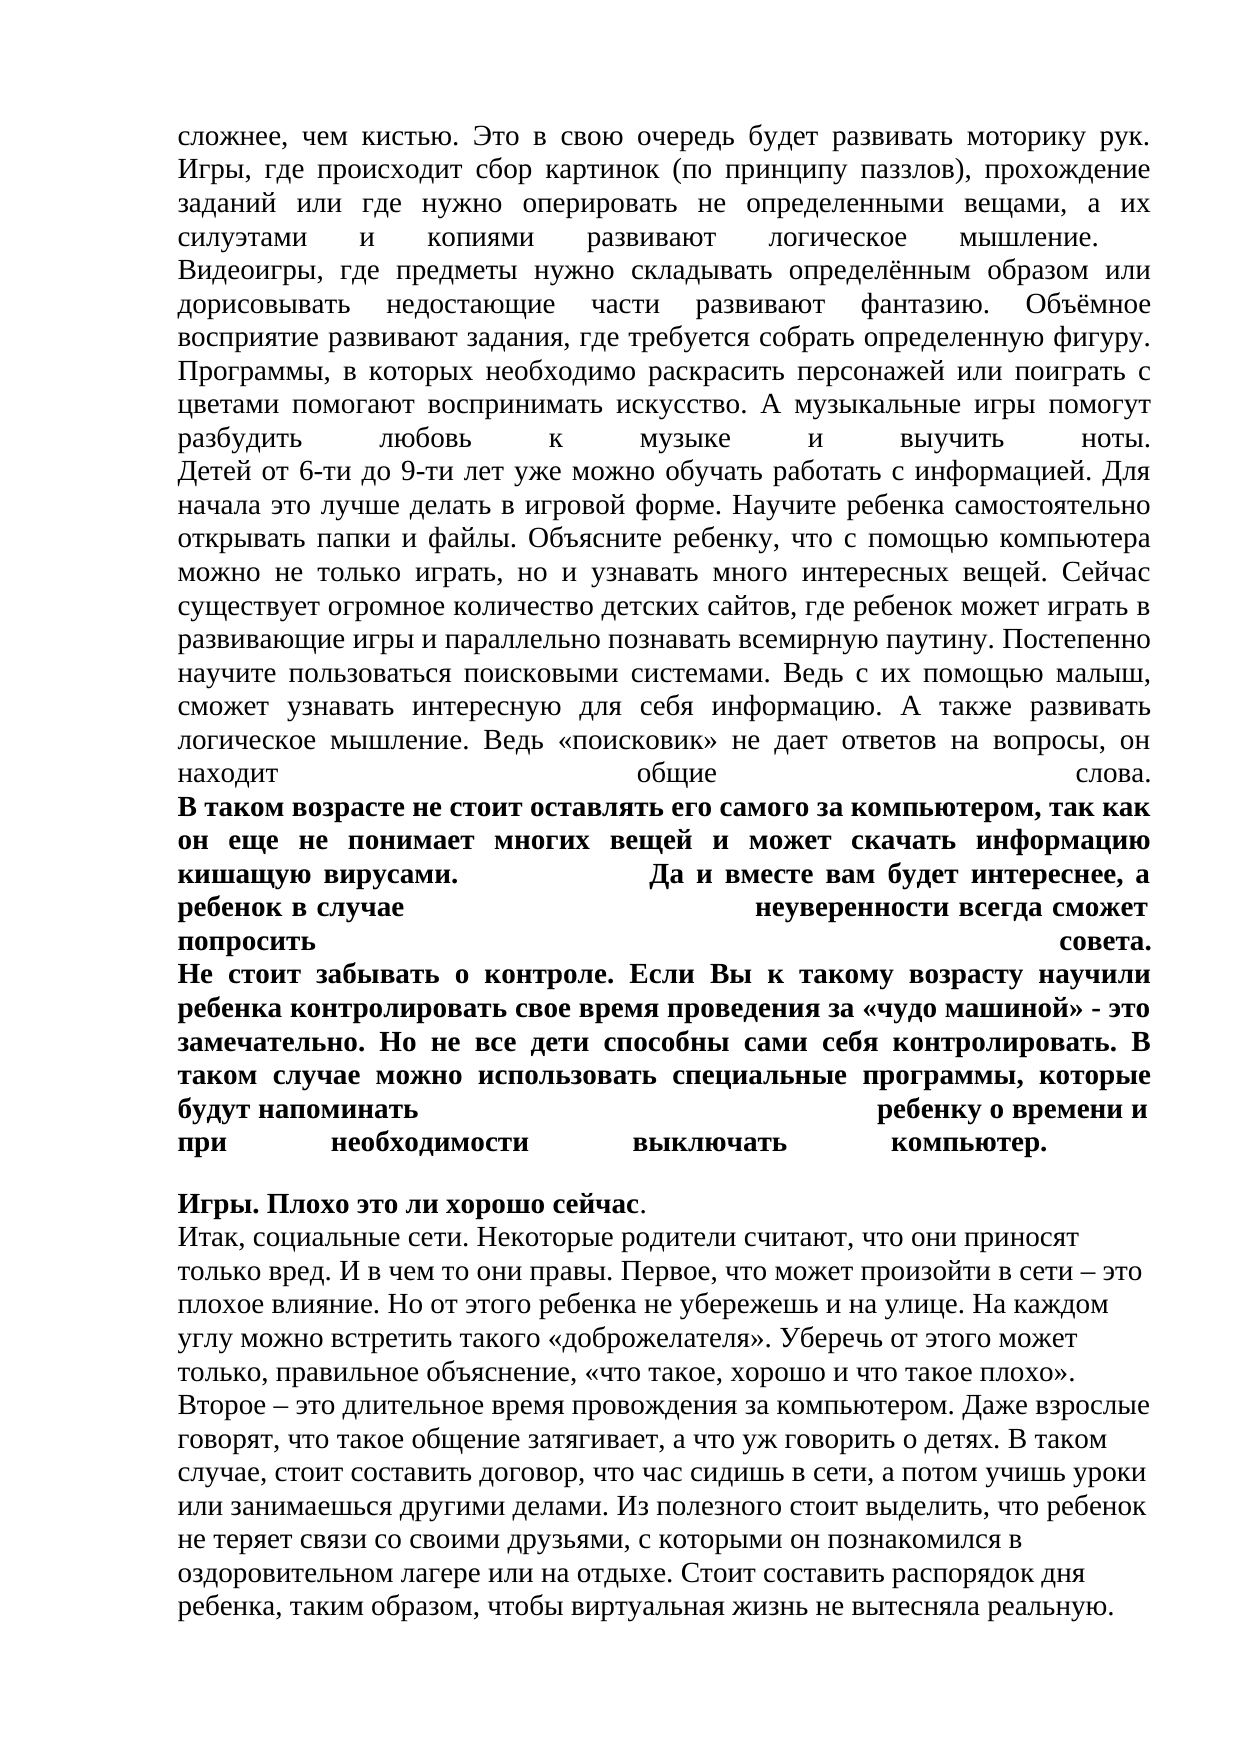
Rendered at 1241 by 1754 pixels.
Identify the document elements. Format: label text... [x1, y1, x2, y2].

text Игры. Плохо это ли хорошо сейчас. [177, 1186, 1152, 1219]
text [177, 1219, 1152, 1622]
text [177, 118, 1152, 1186]
